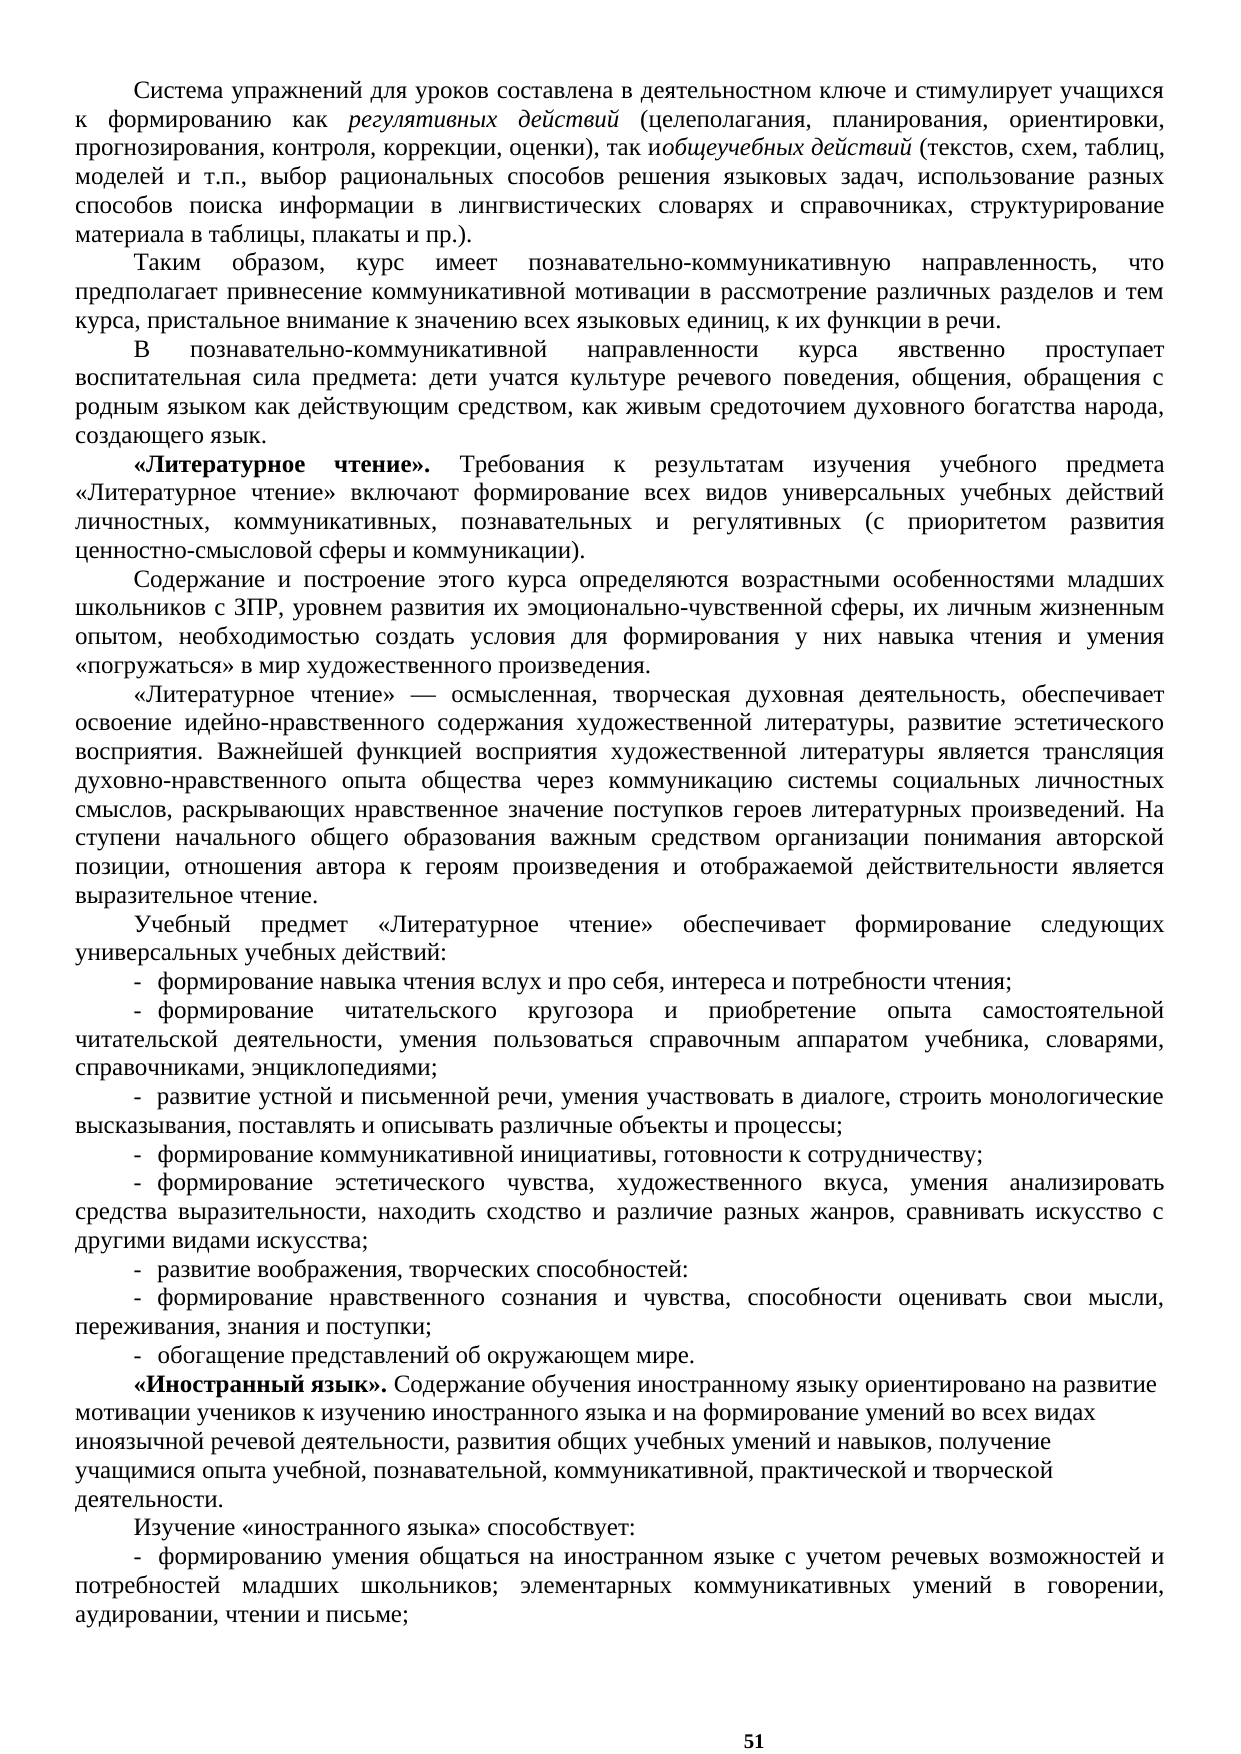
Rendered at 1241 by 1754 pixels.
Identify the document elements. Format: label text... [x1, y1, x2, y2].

text Учебный предмет «Литературное чтение» обеспечивает формирование следующих универсальных учебных действий: [75, 909, 1165, 966]
list формирование нравственного сознания и чувства, способности оценивать свои мысли, переживания, знания и поступки; [75, 1282, 1165, 1340]
list формированию умения общаться на иностранном языке с учетом речевых возможностей и потребностей младших школьников; элементарных коммуникативных умений в говорении, аудировании, чтении и письме; [75, 1541, 1165, 1627]
text «Иностранный язык». Содержание обучения иностранному языку ориентировано на развитие мотивации учеников к изучению иностранного языка и на формирование умений во всех видах иноязычной речевой деятельности, развития общих учебных умений и навыков, получение учащимися опыта учебной, познавательной, коммуникативной, практической и творческой деятельности. [75, 1369, 1165, 1512]
list формирование коммуникативной инициативы, готовности к сотрудничеству; [75, 1139, 1165, 1167]
list развитие устной и письменной речи, умения участвовать в диалоге, строить монологические высказывания, поставлять и описывать различные объекты и процессы; [75, 1081, 1165, 1139]
text Система упражнений для уроков составлена в деятельностном ключе и стимулирует учащихся к формированию как регулятивных действий (целеполагания, планирования, ориентировки, прогнозирования, контроля, коррекции, оценки), так иобщеучебных действий (текстов, схем, таблиц, моделей и т.п., выбор рациональных способов решения языковых задач, использование разных способов поиска информации в лингвистических словарях и справочниках, структурирование материала в таблицы, плакаты и пр.). [75, 75, 1165, 247]
text Содержание и построение этого курса определяются возрастными особенностями младших школьников с ЗПР, уровнем развития их эмоционально-чувственной сферы, их личным жизненным опытом, необходимостью создать условия для формирования у них навыка чтения и умения «погружаться» в мир художественного произведения. [75, 564, 1165, 679]
list обогащение представлений об окружающем мире. [75, 1340, 1165, 1369]
list развитие воображения, творческих способностей: [75, 1254, 1165, 1282]
list формирование читательского кругозора и приобретение опыта самостоятельной читательской деятельности, умения пользоваться справочным аппаратом учебника, словарями, справочниками, энциклопедиями; [75, 995, 1165, 1081]
text Таким образом, курс имеет познавательно-коммуникативную направленность, что предполагает привнесение коммуникативной мотивации в рассмотрение различных разделов и тем курса, пристальное внимание к значению всех языковых единиц, к их функции в речи. [75, 247, 1165, 334]
list формирование навыка чтения вслух и про себя, интереса и потребности чтения; [75, 966, 1165, 995]
text «Литературное чтение». Требования к результатам изучения учебного предмета «Литературное чтение» включают формирование всех видов универсальных учебных действий личностных, коммуникативных, познавательных и регулятивных (с приоритетом развития ценностно-смысловой сферы и коммуникации). [75, 449, 1165, 564]
text В познавательно-коммуникативной направленности курса явственно проступает воспитательная сила предмета: дети учатся культуре речевого поведения, общения, обращения с родным языком как действующим средством, как живым средоточием духовного богатства народа, создающего язык. [75, 334, 1165, 449]
list формирование эстетического чувства, художественного вкуса, умения анализировать средства выразительности, находить сходство и различие разных жанров, сравнивать искусство с другими видами искусства; [75, 1167, 1165, 1254]
text Изучение «иностранного языка» способствует: [75, 1512, 1165, 1541]
text «Литературное чтение» — осмысленная, творческая духовная деятельность, обеспечивает освоение идейно-нравственного содержания художественной литературы, развитие эстетического восприятия. Важнейшей функцией восприятия художественной литературы является трансляция духовно-нравственного опыта общества через коммуникацию системы социальных личностных смыслов, раскрывающих нравственное значение поступков героев литературных произведений. На ступени начального общего образования важным средством организации понимания авторской позиции, отношения автора к героям произведения и отображаемой действительности является выразительное чтение. [75, 679, 1165, 909]
